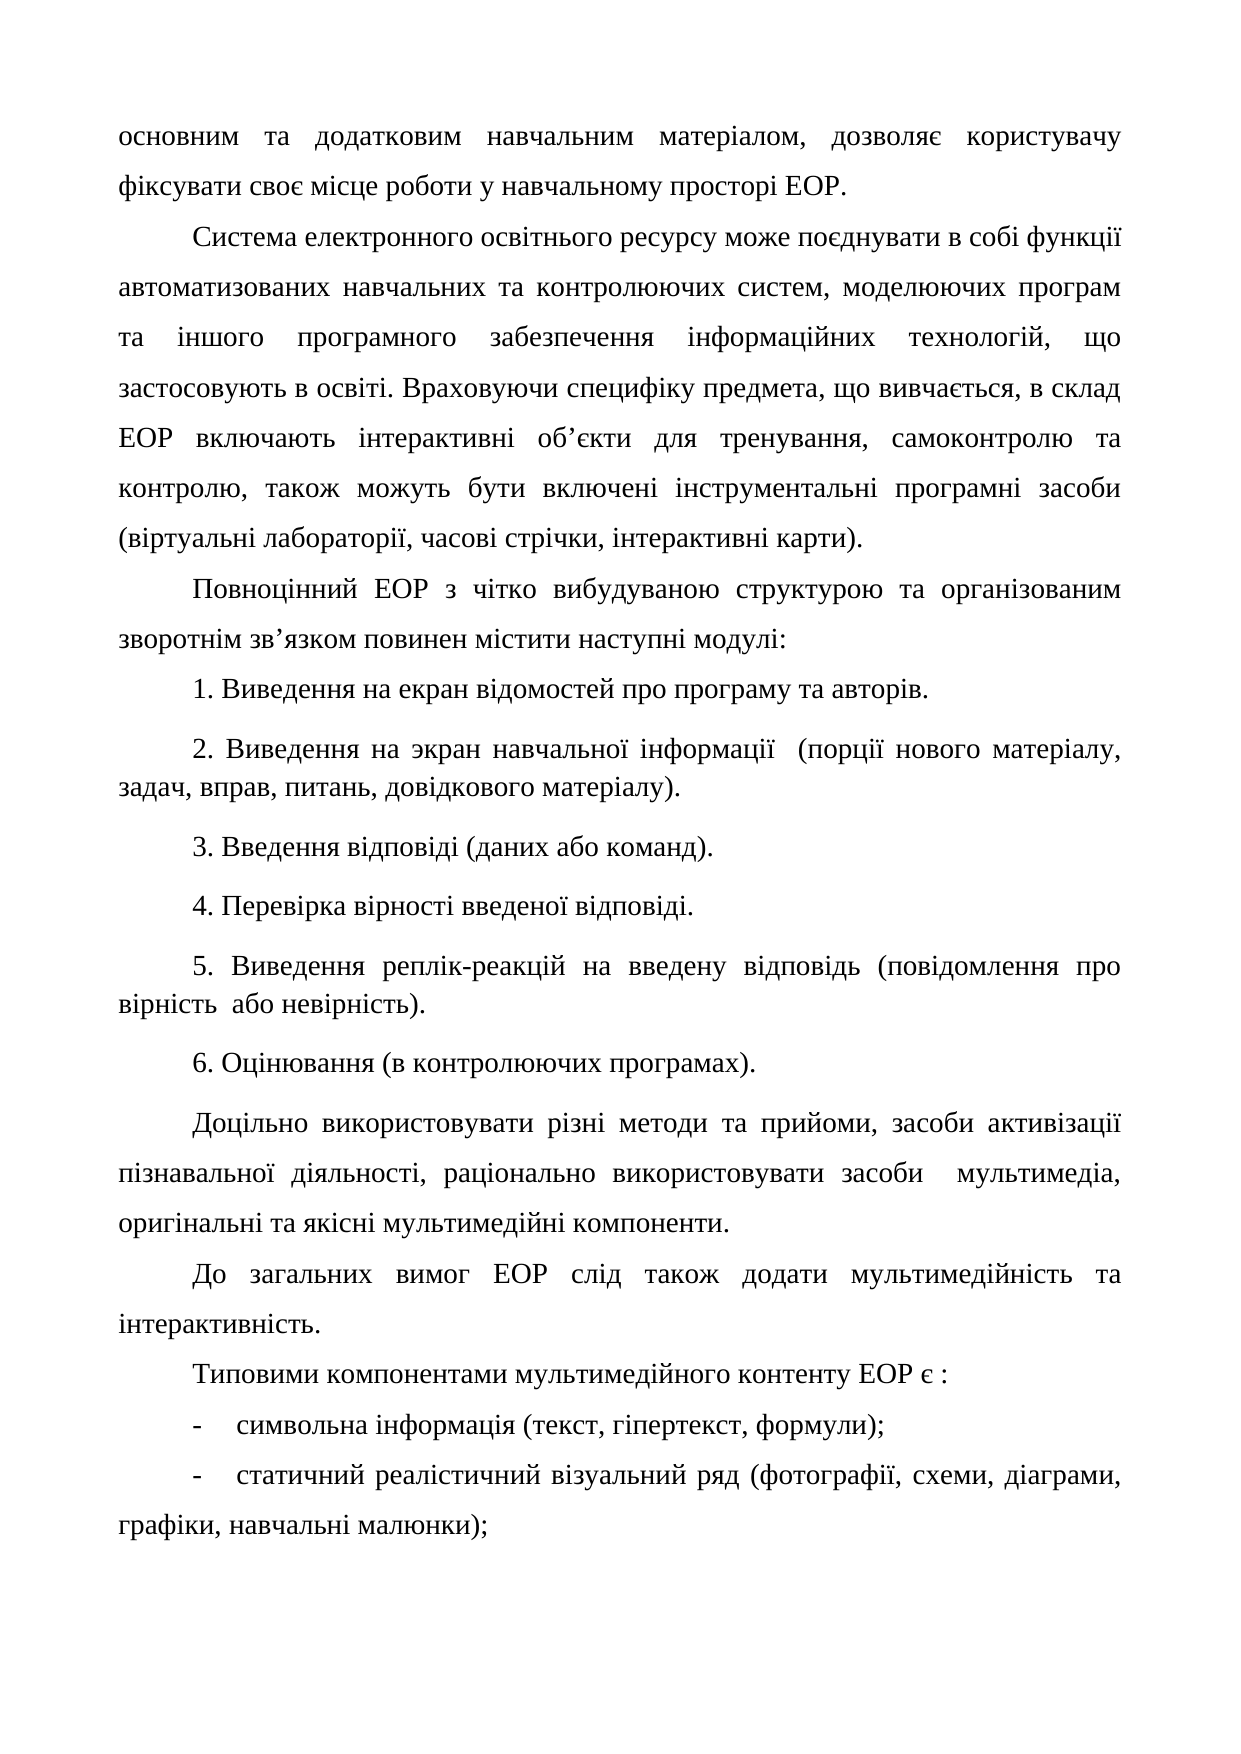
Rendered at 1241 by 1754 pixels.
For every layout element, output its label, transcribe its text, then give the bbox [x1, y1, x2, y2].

text Повноцінний ЕОР з чітко вибудуваною структурою та організованим зворотнім зв’язком повинен містити наступні модулі: [118, 571, 1122, 655]
list символьна інформація (текст, гіпертекст, формули); [118, 1407, 1122, 1440]
text 5. Виведення реплік-реакцій на введену відповідь (повідомлення про вірність або невірність). [118, 948, 1122, 1020]
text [118, 118, 1122, 202]
text 6. Оцінювання (в контролюючих програмах). [118, 1046, 1122, 1079]
text 4. Перевірка вірності введеної відповіді. [118, 888, 1122, 922]
list статичний реалістичний візуальний ряд (фотографії, схеми, діаграми, графіки, навчальні малюнки); [118, 1457, 1122, 1541]
text 2. Виведення на экран навчальної інформації (порції нового матеріалу, задач, вправ, питань, довідкового матеріалу). [118, 731, 1122, 803]
list Доцільно використовувати різні методи та прийоми, засоби активізації пізнавальної діяльності, раціонально використовувати засоби мультимедіа, оригінальні та якісні мультимедійні компоненти. [118, 1105, 1122, 1239]
text 1. Виведення на екран відомостей про програму та авторів. [118, 672, 1122, 705]
text 3. Введення відповіді (даних або команд). [118, 829, 1122, 862]
list Система електронного освітнього ресурсу може поєднувати в собі функції автоматизованих навчальних та контролюючих систем, моделюючих програм та іншого програмного забезпечення інформаційних технологій, що застосовують в освіті. Враховуючи специфіку предмета, що вивчається, в склад ЕОР включають інтерактивні об’єкти для тренування, самоконтролю та контролю, також можуть бути включені інструментальні програмні засоби (віртуальні лабораторії, часові стрічки, інтерактивні карти). [118, 219, 1122, 554]
text Типовими компонентами мультимедійного контенту ЕОР є : [118, 1356, 1122, 1390]
text До загальних вимог ЕОР слід також додати мультимедійність та інтерактивність. [118, 1256, 1122, 1340]
